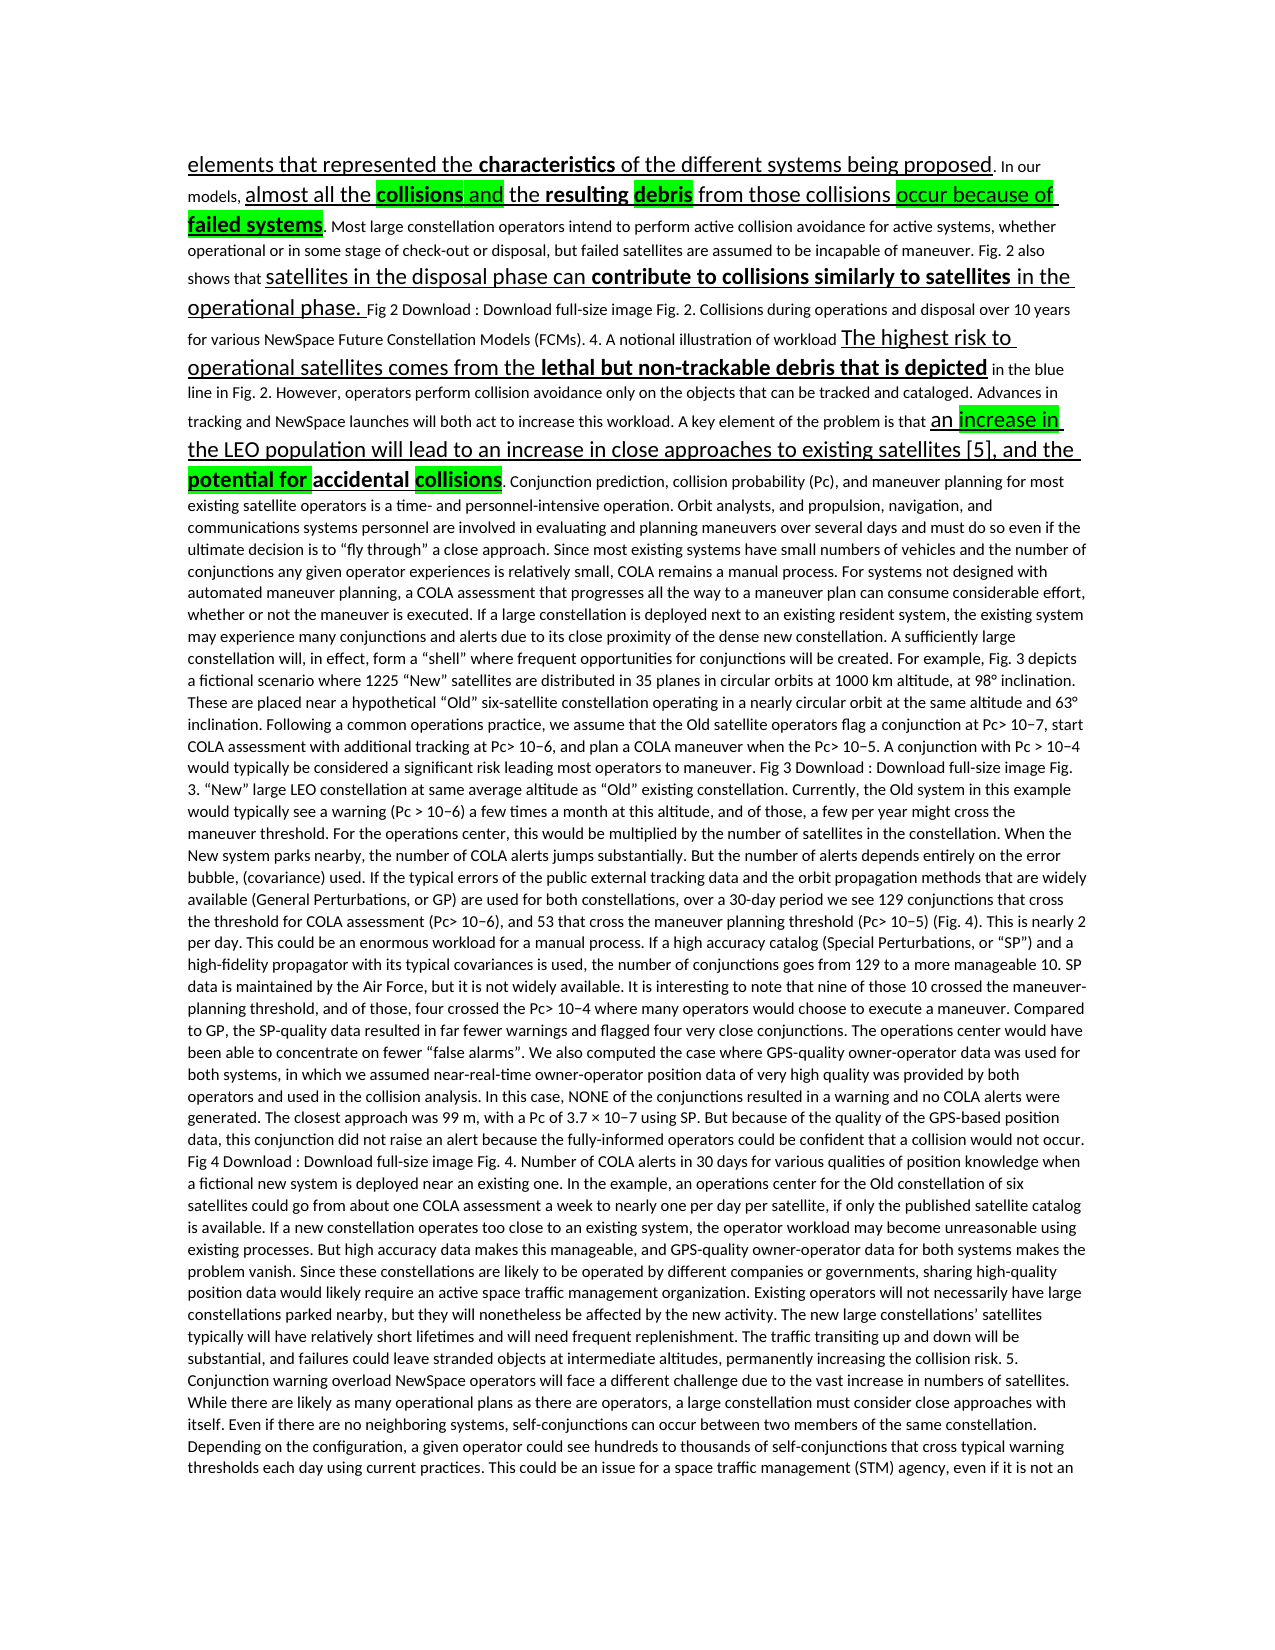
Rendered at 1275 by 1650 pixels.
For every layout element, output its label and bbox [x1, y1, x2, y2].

text [187, 150, 1087, 1478]
